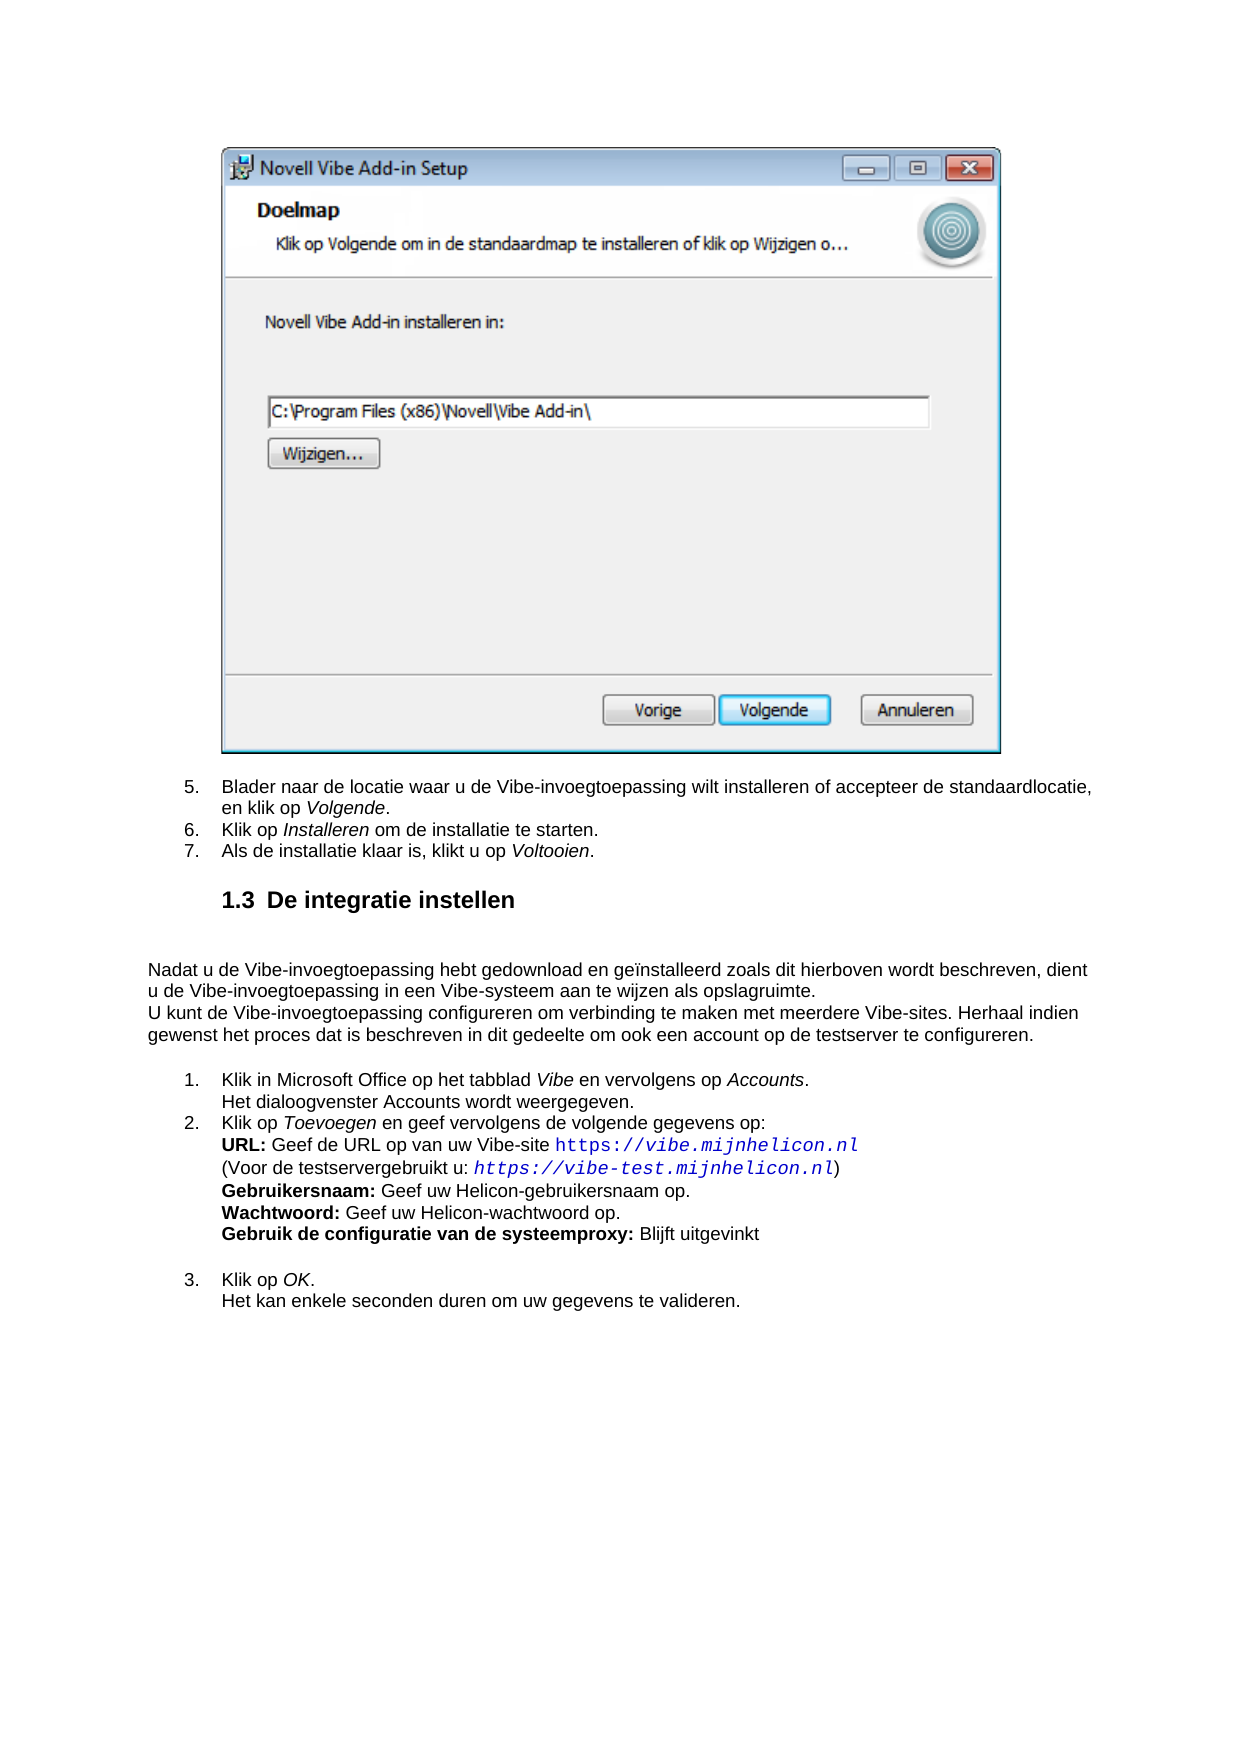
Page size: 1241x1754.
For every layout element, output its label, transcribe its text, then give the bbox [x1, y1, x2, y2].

text Wachtwoord: Geef uw Helicon-wachtwoord op. [221, 1202, 1093, 1223]
text Nadat u de Vibe-invoegtoepassing hebt gedownload en geïnstalleerd zoals dit hierboven wordt beschreven, dient u de Vibe-invoegtoepassing in een Vibe-systeem aan te wijzen als opslagruimte. [148, 959, 1093, 1002]
text Gebruik de configuratie van de systeemproxy: Blijft uitgevinkt [221, 1223, 1093, 1245]
picture [221, 147, 1002, 754]
text Het dialoogvenster Accounts wordt weergegeven. [221, 1091, 1093, 1112]
list Blader naar de locatie waar u de Vibe-invoegtoepassing wilt installeren of accepteer de standaardlocatie, en klik op Volgende. [184, 775, 1093, 818]
text Gebruikersnaam: Geef uw Helicon-gebruikersnaam op. [221, 1180, 1093, 1202]
list Klik in Microsoft Office op het tabblad Vibe en vervolgens op Accounts. [184, 1069, 1093, 1091]
list Klik op Toevoegen en geef vervolgens de volgende gegevens op: [184, 1112, 1093, 1134]
text U kunt de Vibe-invoegtoepassing configureren om verbinding te maken met meerdere Vibe-sites. Herhaal indien gewenst het proces dat is beschreven in dit gedeelte om ook een account op de testserver te configureren. [148, 1002, 1093, 1045]
list Als de installatie klaar is, klikt u op Voltooien. [184, 840, 1093, 862]
text Het kan enkele seconden duren om uw gegevens te valideren. [221, 1290, 1093, 1312]
list Klik op OK. [184, 1269, 1093, 1290]
text (Voor de testservergebruikt u: https://vibe-test.mijnhelicon.nl) [221, 1157, 1093, 1180]
text URL: Geef de URL op van uw Vibe-site https://vibe.mijnhelicon.nl [221, 1134, 1093, 1157]
list Klik op Installeren om de installatie te starten. [184, 818, 1093, 840]
list De integratie instellen [221, 886, 1093, 913]
